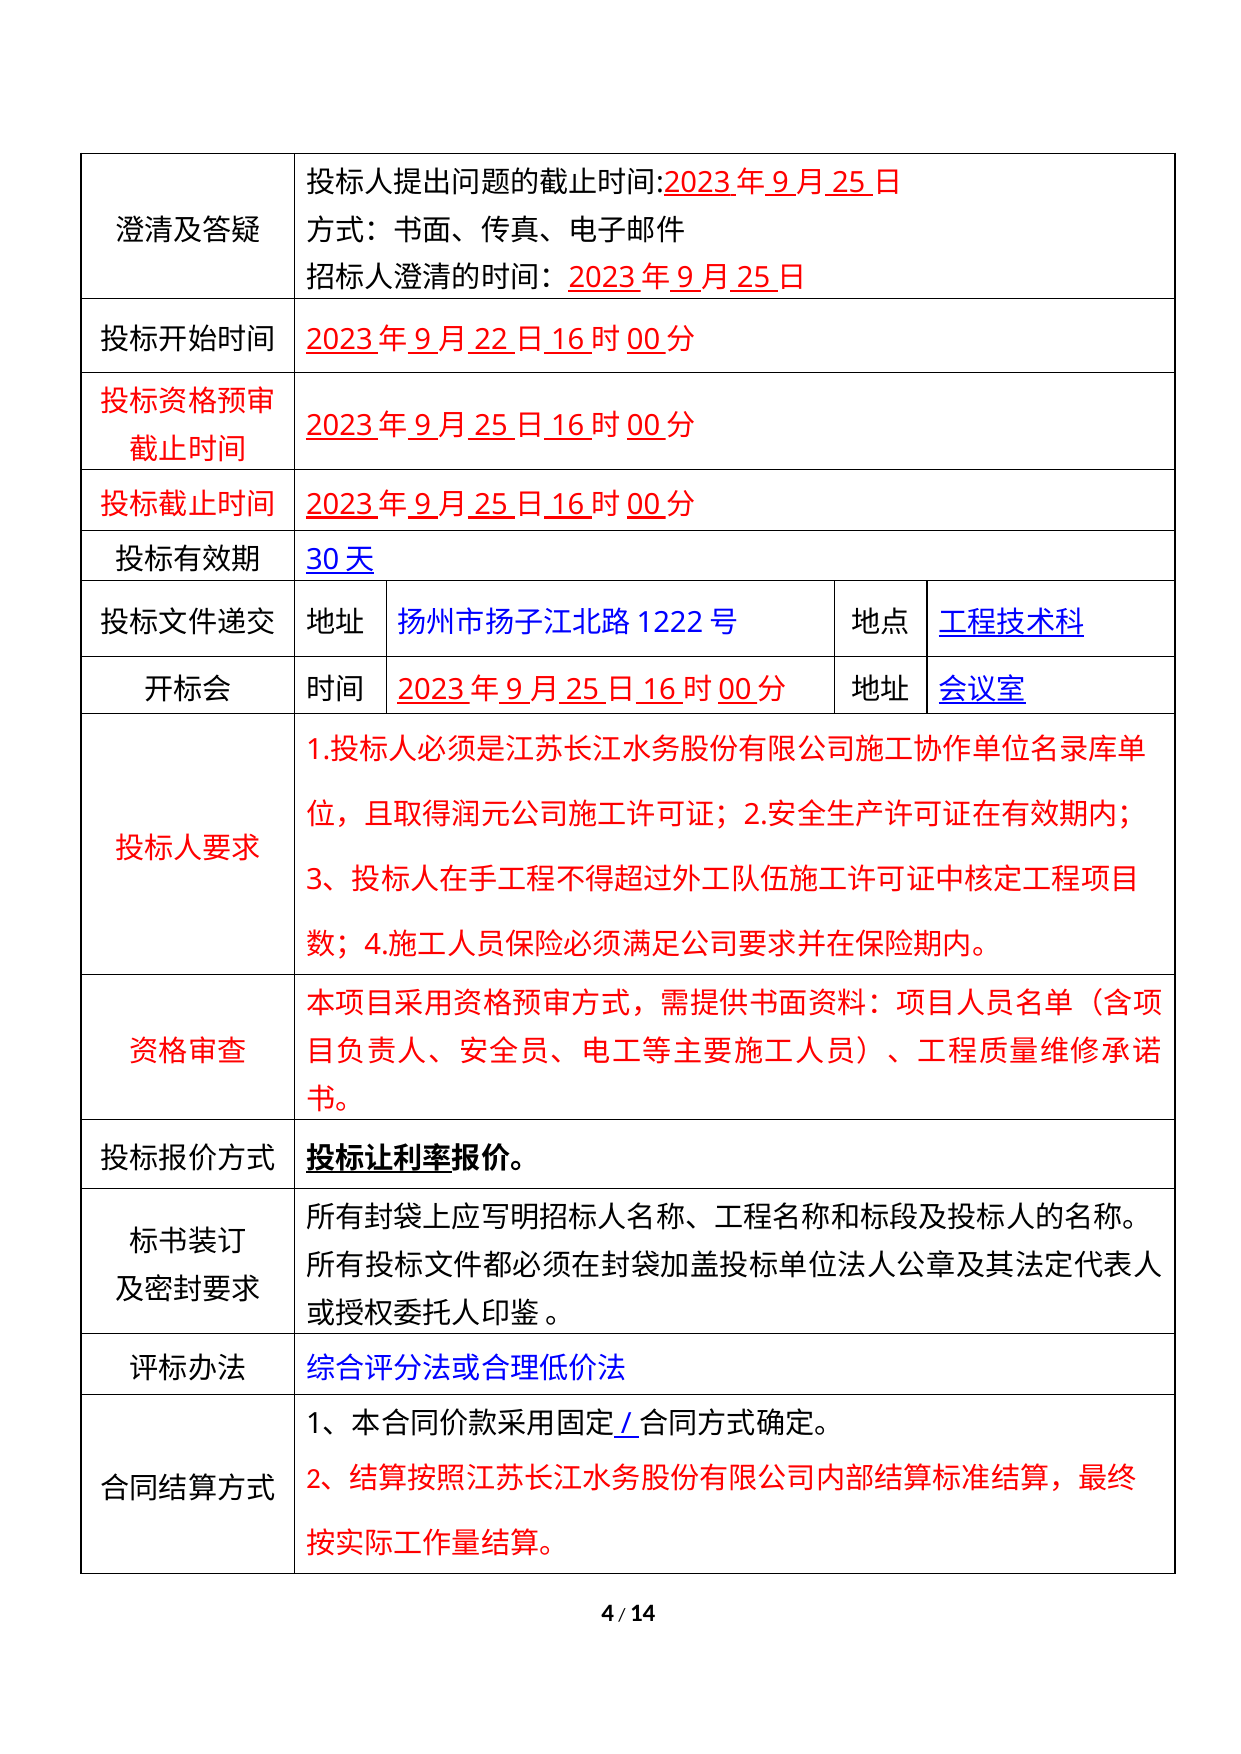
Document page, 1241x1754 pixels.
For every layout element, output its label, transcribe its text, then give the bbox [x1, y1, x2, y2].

table_cell 投标文件递交 [82, 581, 294, 656]
table_cell 投标有效期 [82, 531, 294, 580]
table_cell 地址 [835, 657, 926, 713]
table_cell 时间 [295, 657, 386, 713]
table_cell 2023年 9 月 25 日 16 时00分 [387, 657, 834, 713]
table_cell 资格审查 [82, 975, 294, 1119]
table_cell 投标人提出问题的截止时间:2023年 9 月 25 日 方式：书面、传真、电子邮件 招标人澄清的时间：2023年 9 月 25 日 [295, 154, 1174, 297]
table_cell 2023年 9 月 22 日 16 时00分 [295, 299, 1174, 372]
table_cell 1.投标人必须是江苏长江水务股份有限公司施工协作单位名录库单位，且取得润元公司施工许可证；2.安全生产许可证在有效期内；3、投标人在手工程不得超过外工队伍施工许可证中核定工程项目数；4.施工人员保险必须满足公司要求并在保险期内。 [295, 714, 1174, 974]
table_cell 扬州市扬子江北路1222号 [387, 581, 834, 656]
table_cell 合同结算方式 [82, 1395, 294, 1573]
table_cell 开标会 [82, 657, 294, 713]
table_cell 澄清及答疑 [82, 154, 294, 297]
table_cell 标书装订 及密封要求 [82, 1189, 294, 1333]
table_cell 地址 [295, 581, 386, 656]
table_cell 本项目采用资格预审方式，需提供书面资料：项目人员名单（含项目负责人、安全员、电工等主要施工人员）、工程质量维修承诺书。 [295, 975, 1174, 1119]
table_cell 会议室 [928, 657, 1174, 713]
table_cell 30天 [295, 531, 1174, 580]
table_cell 投标开始时间 [82, 299, 294, 372]
table_cell 工程技术科 [928, 581, 1174, 656]
table_cell 投标报价方式 [82, 1120, 294, 1188]
table_cell 投标资格预审截止时间 [82, 373, 294, 469]
table_cell 评标办法 [82, 1334, 294, 1394]
table_cell 地点 [835, 581, 926, 656]
table_cell 所有封袋上应写明招标人名称、工程名称和标段及投标人的名称。 所有投标文件都必须在封袋加盖投标单位法人公章及其法定代表人或授权委托人印鉴 。 [295, 1189, 1174, 1333]
table_cell 2023年 9 月 25 日 16 时00分 [295, 470, 1174, 529]
table_cell 1、本合同价款采用固定 / 合同方式确定。 2、结算按照江苏长江水务股份有限公司内部结算标准结算，最终按实际工作量结算。 [295, 1395, 1174, 1573]
table_cell 综合评分法或合理低价法 [295, 1334, 1174, 1394]
table_cell 投标让利率报价。 [295, 1120, 1174, 1188]
table_cell 投标人要求 [82, 714, 294, 974]
table_cell 2023年 9 月 25 日 16 时00分 [295, 373, 1174, 469]
table_cell 投标截止时间 [82, 470, 294, 529]
